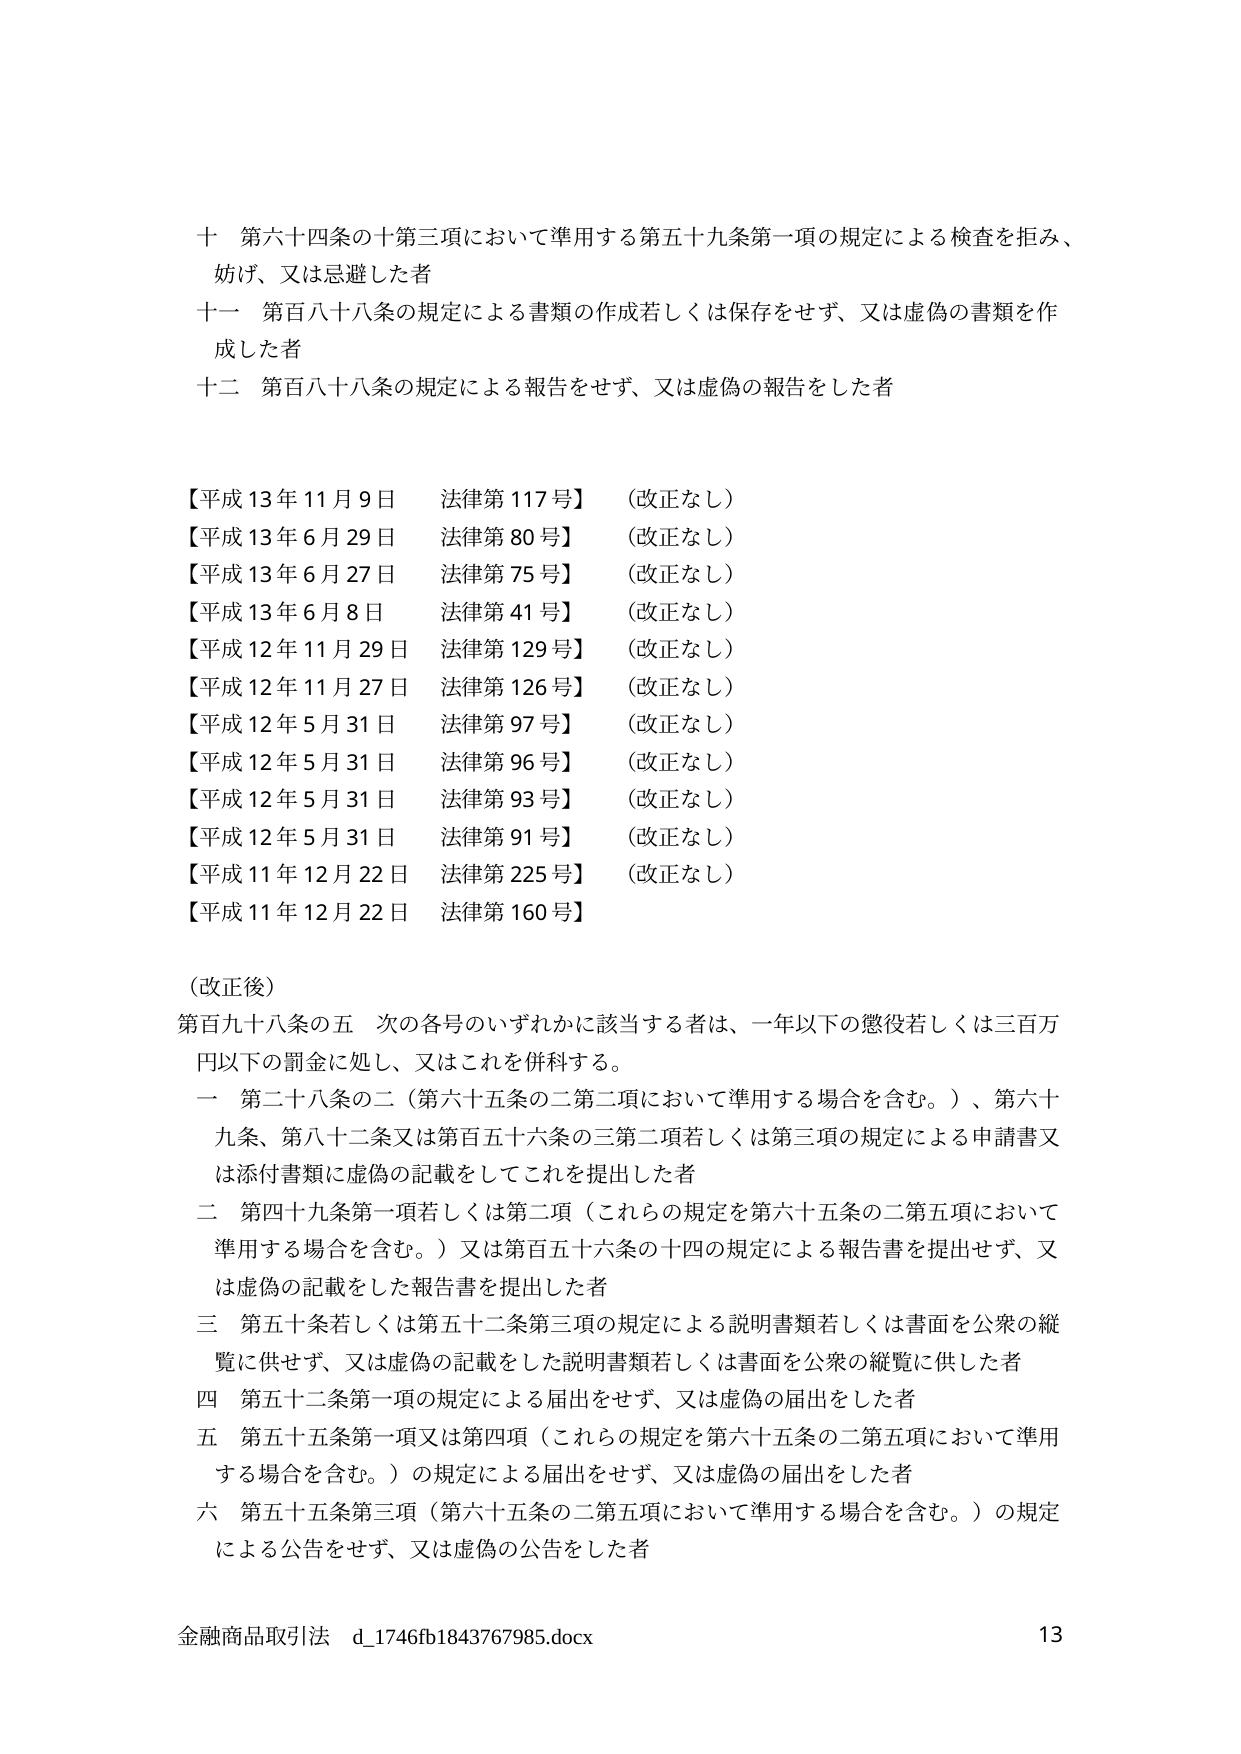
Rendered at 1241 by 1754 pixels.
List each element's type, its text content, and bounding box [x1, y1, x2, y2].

text 【平成13年11月9日 法律第117号】 （改正なし） [177, 479, 1063, 517]
text 三 第五十条若しくは第五十二条第三項の規定による説明書類若しくは書面を公衆の縦覧に供せず、又は虚偽の記載をした説明書類若しくは書面を公衆の縦覧に供した者 [196, 1304, 1063, 1379]
text 【平成12年5月31日 法律第91号】 （改正なし） [177, 817, 1063, 854]
text 【平成12年5月31日 法律第93号】 （改正なし） [177, 779, 1063, 817]
text 十二 第百八十八条の規定による報告をせず、又は虚偽の報告をした者 [196, 367, 1063, 404]
text 【平成13年6月8日 法律第41号】 （改正なし） [177, 592, 1063, 629]
text 【平成12年5月31日 法律第96号】 （改正なし） [177, 742, 1063, 779]
text 【平成11年12月22日 法律第160号】 [177, 892, 1063, 929]
text （改正後） [177, 967, 1063, 1004]
text 十 第六十四条の十第三項において準用する第五十九条第一項の規定による検査を拒み、妨げ、又は忌避した者 [196, 217, 1063, 292]
text 四 第五十二条第一項の規定による届出をせず、又は虚偽の届出をした者 [196, 1379, 1063, 1417]
text 十一 第百八十八条の規定による書類の作成若しくは保存をせず、又は虚偽の書類を作成した者 [196, 292, 1063, 367]
text 【平成13年6月29日 法律第80号】 （改正なし） [177, 517, 1063, 554]
text 第百九十八条の五 次の各号のいずれかに該当する者は、一年以下の懲役若しくは三百万円以下の罰金に処し、又はこれを併科する。 [177, 1004, 1063, 1079]
text 二 第四十九条第一項若しくは第二項（これらの規定を第六十五条の二第五項において準用する場合を含む。）又は第百五十六条の十四の規定による報告書を提出せず、又は虚偽の記載をした報告書を提出した者 [196, 1192, 1063, 1304]
text 六 第五十五条第三項（第六十五条の二第五項において準用する場合を含む。）の規定による公告をせず、又は虚偽の公告をした者 [196, 1492, 1063, 1567]
text 五 第五十五条第一項又は第四項（これらの規定を第六十五条の二第五項において準用する場合を含む。）の規定による届出をせず、又は虚偽の届出をした者 [196, 1417, 1063, 1492]
text 【平成12年11月29日 法律第129号】 （改正なし） [177, 629, 1063, 667]
text 【平成12年5月31日 法律第97号】 （改正なし） [177, 704, 1063, 742]
text 一 第二十八条の二（第六十五条の二第二項において準用する場合を含む。）、第六十九条、第八十二条又は第百五十六条の三第二項若しくは第三項の規定による申請書又は添付書類に虚偽の記載をしてこれを提出した者 [196, 1079, 1063, 1192]
text 【平成13年6月27日 法律第75号】 （改正なし） [177, 554, 1063, 592]
text 【平成12年11月27日 法律第126号】 （改正なし） [177, 667, 1063, 704]
text 【平成11年12月22日 法律第225号】 （改正なし） [177, 854, 1063, 892]
